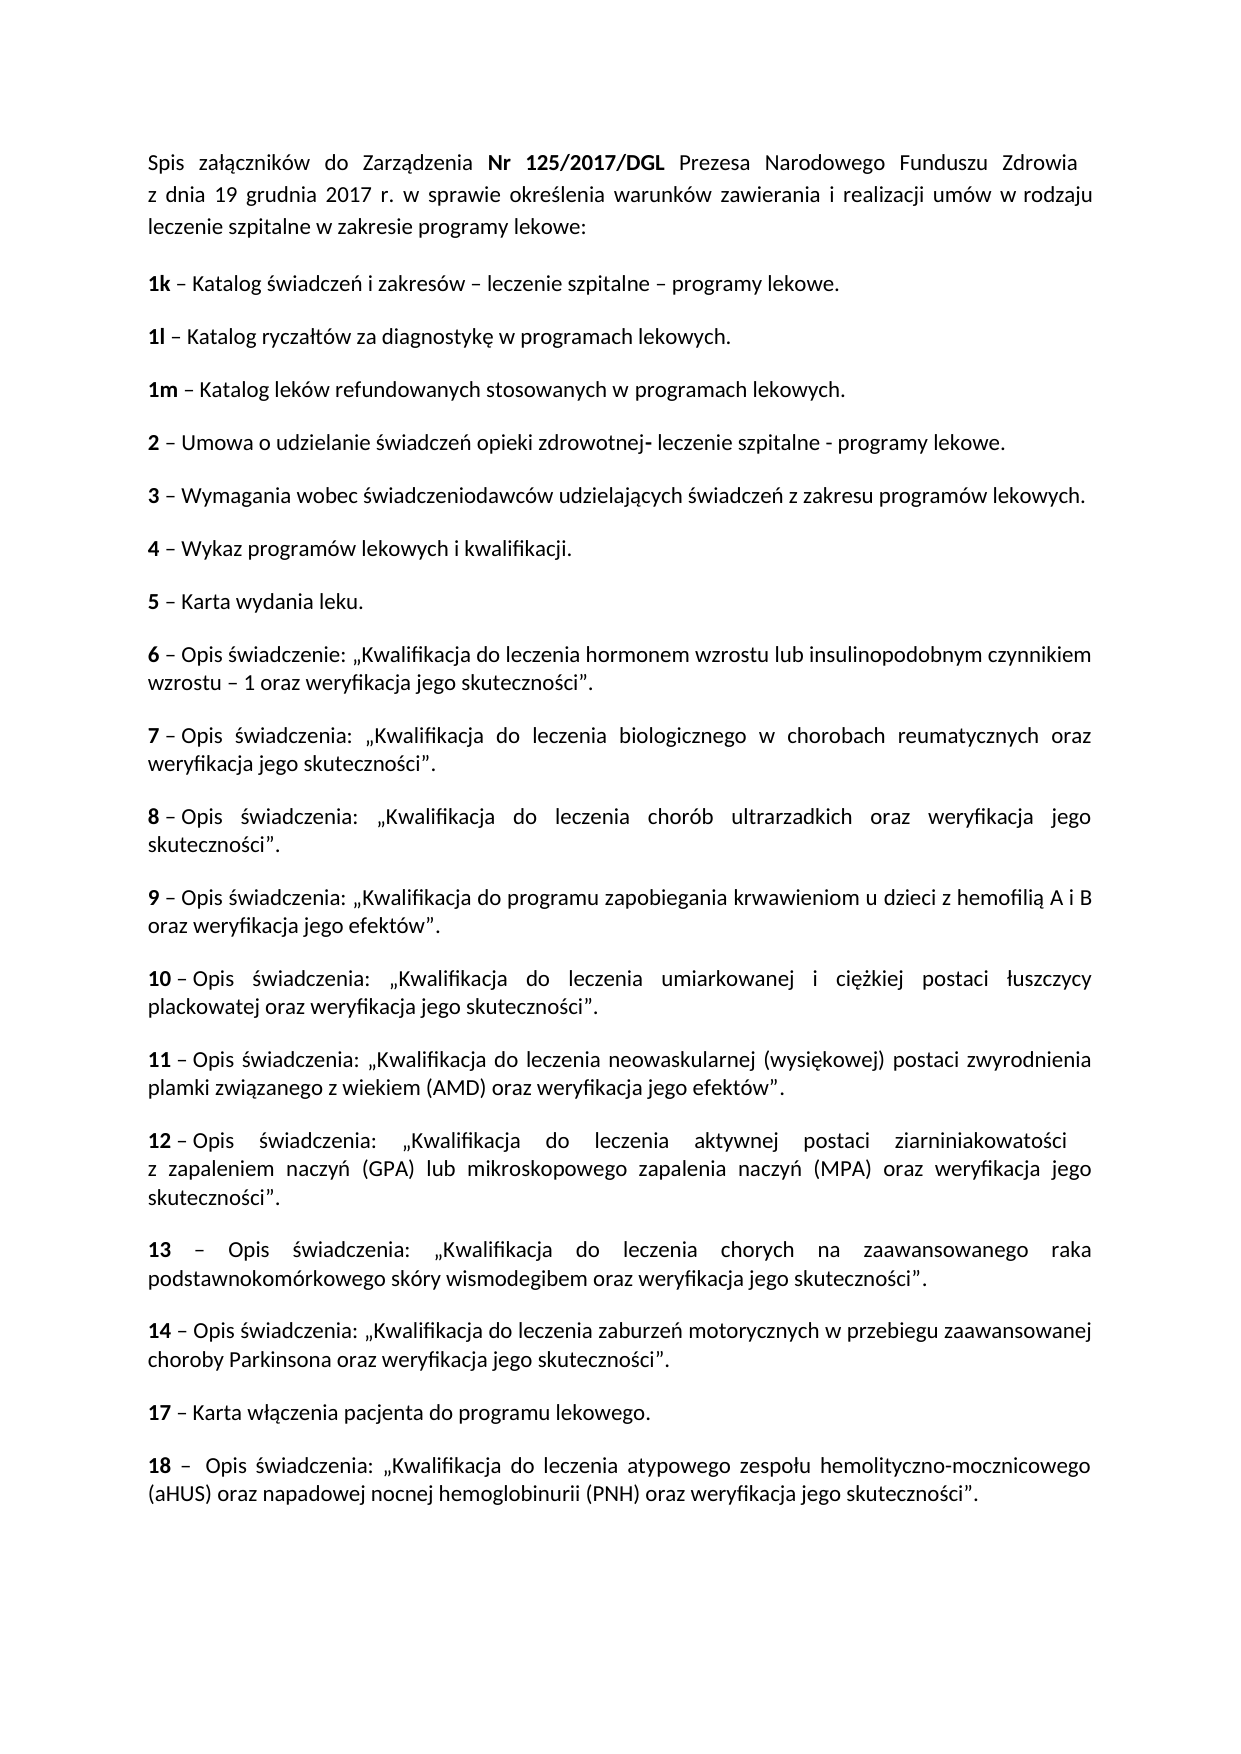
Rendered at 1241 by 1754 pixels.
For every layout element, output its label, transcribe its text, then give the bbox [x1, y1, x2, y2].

text 18 – Opis świadczenia: „Kwalifikacja do leczenia atypowego zespołu hemolityczno-mocznicowego (aHUS) oraz napadowej nocnej hemoglobinurii (PNH) oraz weryfikacja jego skuteczności”. [148, 1451, 1093, 1507]
text 7 – Opis świadczenia: „Kwalifikacja do leczenia biologicznego w chorobach reumatycznych oraz weryfikacja jego skuteczności”. [148, 721, 1093, 777]
text 10 – Opis świadczenia: „Kwalifikacja do leczenia umiarkowanej i ciężkiej postaci łuszczycy plackowatej oraz weryfikacja jego skuteczności”. [148, 964, 1093, 1021]
text 5 – Karta wydania leku. [148, 587, 1093, 615]
text 14 – Opis świadczenia: „Kwalifikacja do leczenia zaburzeń motorycznych w przebiegu zaawansowanej choroby Parkinsona oraz weryfikacja jego skuteczności”. [148, 1317, 1093, 1373]
text 9 – Opis świadczenia: „Kwalifikacja do programu zapobiegania krwawieniom u dzieci z hemofilią A i B oraz weryfikacja jego efektów”. [148, 883, 1093, 939]
text 2 – Umowa o udzielanie świadczeń opieki zdrowotnej- leczenie szpitalne - programy lekowe. [148, 428, 1093, 456]
text 3 – Wymagania wobec świadczeniodawców udzielających świadczeń z zakresu programów lekowych. [148, 481, 1093, 509]
text 1l – Katalog ryczałtów za diagnostykę w programach lekowych. [148, 322, 1093, 350]
text 11 – Opis świadczenia: „Kwalifikacja do leczenia neowaskularnej (wysiękowej) postaci zwyrodnienia plamki związanego z wiekiem (AMD) oraz weryfikacja jego efektów”. [148, 1046, 1093, 1102]
text 1m – Katalog leków refundowanych stosowanych w programach lekowych. [148, 375, 1093, 403]
text 1k – Katalog świadczeń i zakresów – leczenie szpitalne – programy lekowe. [148, 269, 1093, 297]
text 12 – Opis świadczenia: „Kwalifikacja do leczenia aktywnej postaci ziarniniakowatości z zapaleniem naczyń (GPA) lub mikroskopowego zapalenia naczyń (MPA) oraz weryfikacja jego skuteczności”. [148, 1127, 1093, 1211]
text 8 – Opis świadczenia: „Kwalifikacja do leczenia chorób ultrarzadkich oraz weryfikacja jego skuteczności”. [148, 802, 1093, 858]
text Spis załączników do Zarządzenia Nr 125/2017/DGL Prezesa Narodowego Funduszu Zdrowia z dnia 19 grudnia 2017 r. w sprawie określenia warunków zawierania i realizacji umów w rodzaju leczenie szpitalne w zakresie programy lekowe: [148, 148, 1093, 240]
text 17 – Karta włączenia pacjenta do programu lekowego. [148, 1398, 1093, 1426]
text 4 – Wykaz programów lekowych i kwalifikacji. [148, 534, 1093, 562]
text 6 – Opis świadczenie: „Kwalifikacja do leczenia hormonem wzrostu lub insulinopodobnym czynnikiem wzrostu – 1 oraz weryfikacja jego skuteczności”. [148, 640, 1093, 696]
text 13 – Opis świadczenia: „Kwalifikacja do leczenia chorych na zaawansowanego raka podstawnokomórkowego skóry wismodegibem oraz weryfikacja jego skuteczności”. [148, 1236, 1093, 1292]
